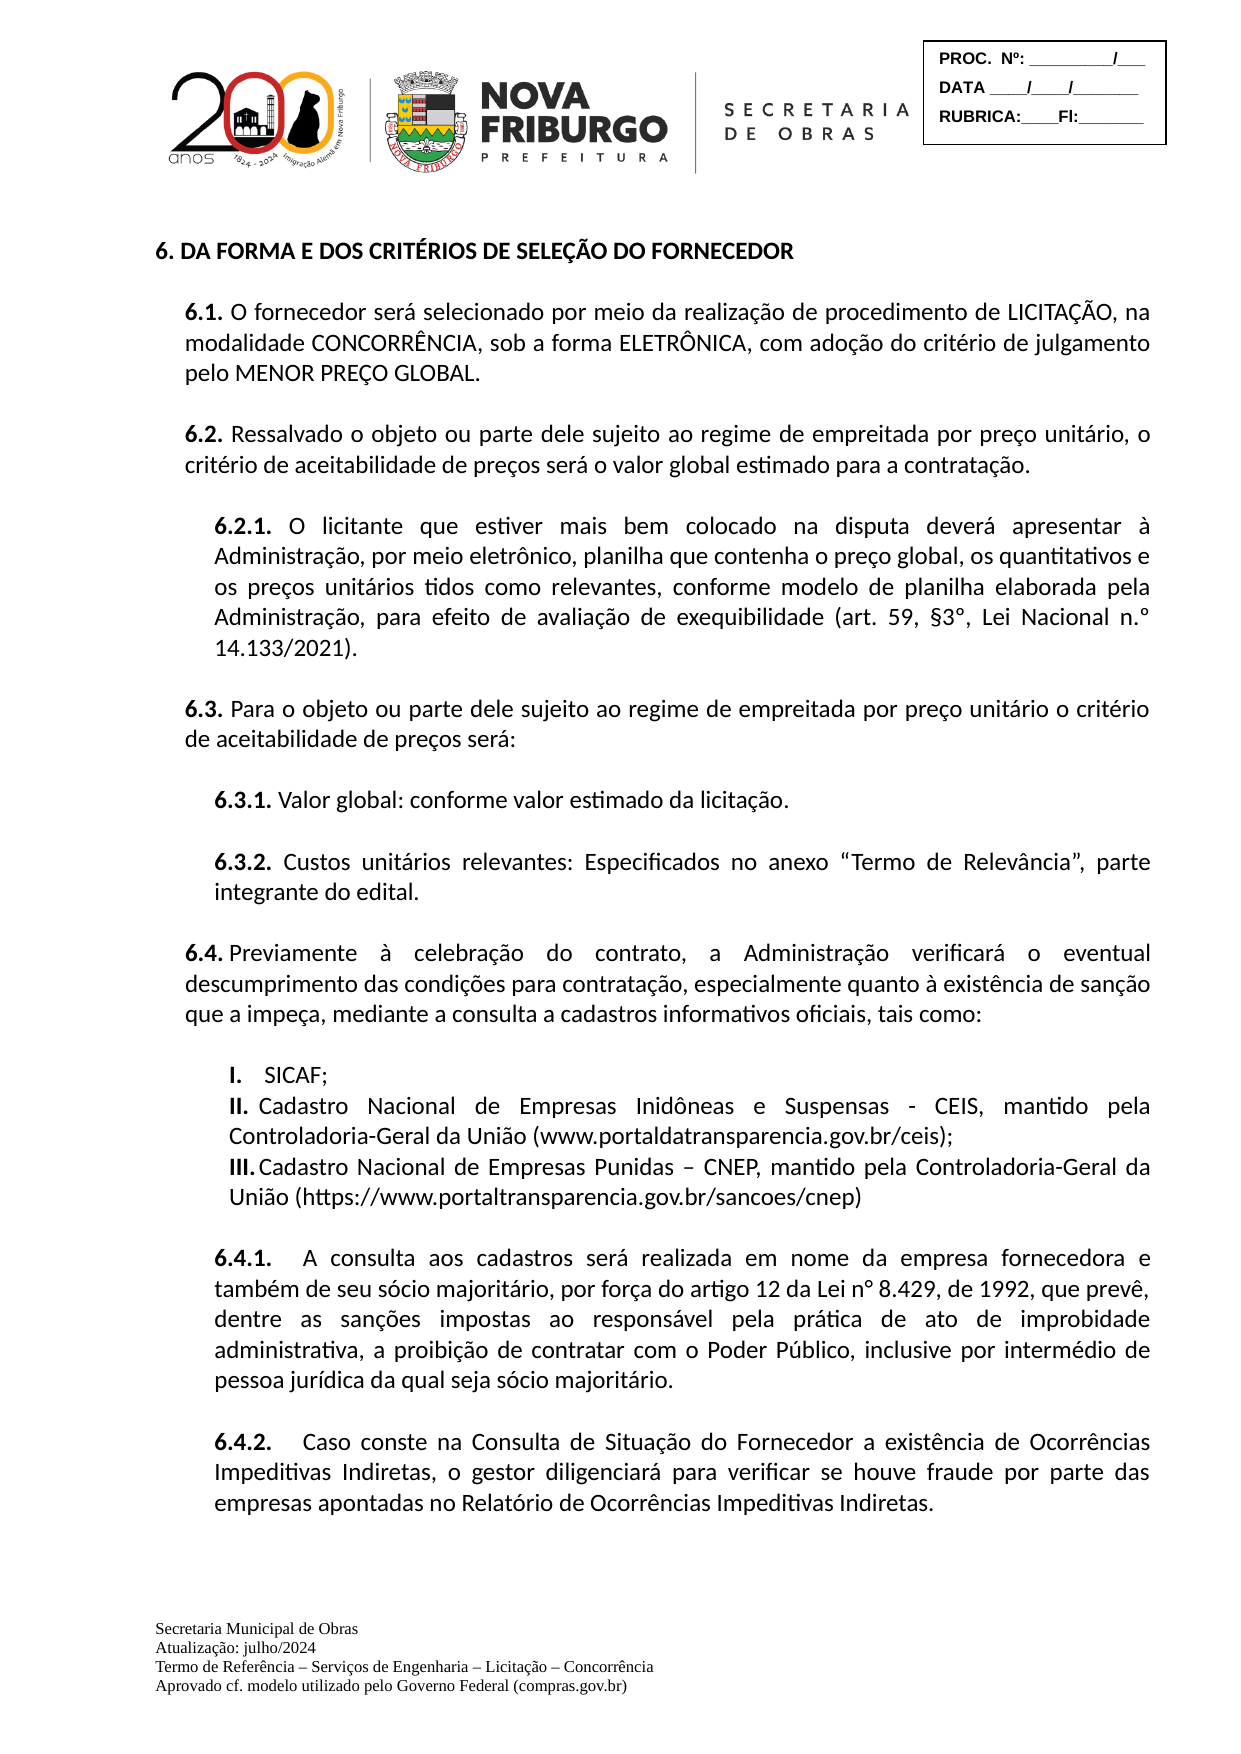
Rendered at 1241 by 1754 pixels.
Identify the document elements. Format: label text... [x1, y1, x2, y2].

picture [382, 68, 913, 177]
text 6.1. O fornecedor será selecionado por meio da realização de procedimento de LICITAÇÃO, na modalidade CONCORRÊNCIA, sob a forma ELETRÔNICA, com adoção do critério de julgamento pelo MENOR PREÇO GLOBAL. [184, 296, 1152, 388]
text II. Cadastro Nacional de Empresas Inidôneas e Suspensas - CEIS, mantido pela Controladoria-Geral da União (www.portaldatransparencia.gov.br/ceis); [229, 1090, 1152, 1151]
text 6.3.1. Valor global: conforme valor estimado da licitação. [214, 785, 1152, 815]
text 6.4. Previamente à celebração do contrato, a Administração verificará o eventual descumprimento das condições para contratação, especialmente quanto à existência de sanção que a impeça, mediante a consulta a cadastros informativos oficiais, tais como: [185, 937, 1152, 1029]
text I. SICAF; [229, 1059, 1152, 1090]
text 6.3.2. Custos unitários relevantes: Especificados no anexo “Termo de Relevância”, parte integrante do edital. [214, 846, 1152, 907]
text 6.3. Para o objeto ou parte dele sujeito ao regime de empreitada por preço unitário o critério de aceitabilidade de preços será: [184, 693, 1152, 754]
text 6.2.1. O licitante que estiver mais bem colocado na disputa deverá apresentar à Administração, por meio eletrônico, planilha que contenha o preço global, os quantitativos e os preços unitários tidos como relevantes, conforme modelo de planilha elaborada pela Administração, para efeito de avaliação de exequibilidade (art. 59, §3º, Lei Nacional n.º 14.133/2021). [214, 510, 1152, 663]
text 6.4.1. A consulta aos cadastros será realizada em nome da empresa fornecedora e também de seu sócio majoritário, por força do artigo 12 da Lei n° 8.429, de 1992, que prevê, dentre as sanções impostas ao responsável pela prática de ato de improbidade administrativa, a proibição de contratar com o Poder Público, inclusive por intermédio de pessoa jurídica da qual seja sócio majoritário. [214, 1242, 1152, 1395]
text 6.2. Ressalvado o objeto ou parte dele sujeito ao regime de empreitada por preço unitário, o critério de aceitabilidade de preços será o valor global estimado para a contratação. [184, 418, 1152, 479]
text 6. DA FORMA E DOS CRITÉRIOS DE SELEÇÃO DO FORNECEDOR [155, 235, 1152, 266]
picture [155, 59, 377, 176]
text III. Cadastro Nacional de Empresas Punidas – CNEP, mantido pela Controladoria-Geral da União (https://www.portaltransparencia.gov.br/sancoes/cnep) [229, 1151, 1152, 1212]
text 6.4.2. Caso conste na Consulta de Situação do Fornecedor a existência de Ocorrências Impeditivas Indiretas, o gestor diligenciará para verificar se houve fraude por parte das empresas apontadas no Relatório de Ocorrências Impeditivas Indiretas. [214, 1426, 1152, 1517]
